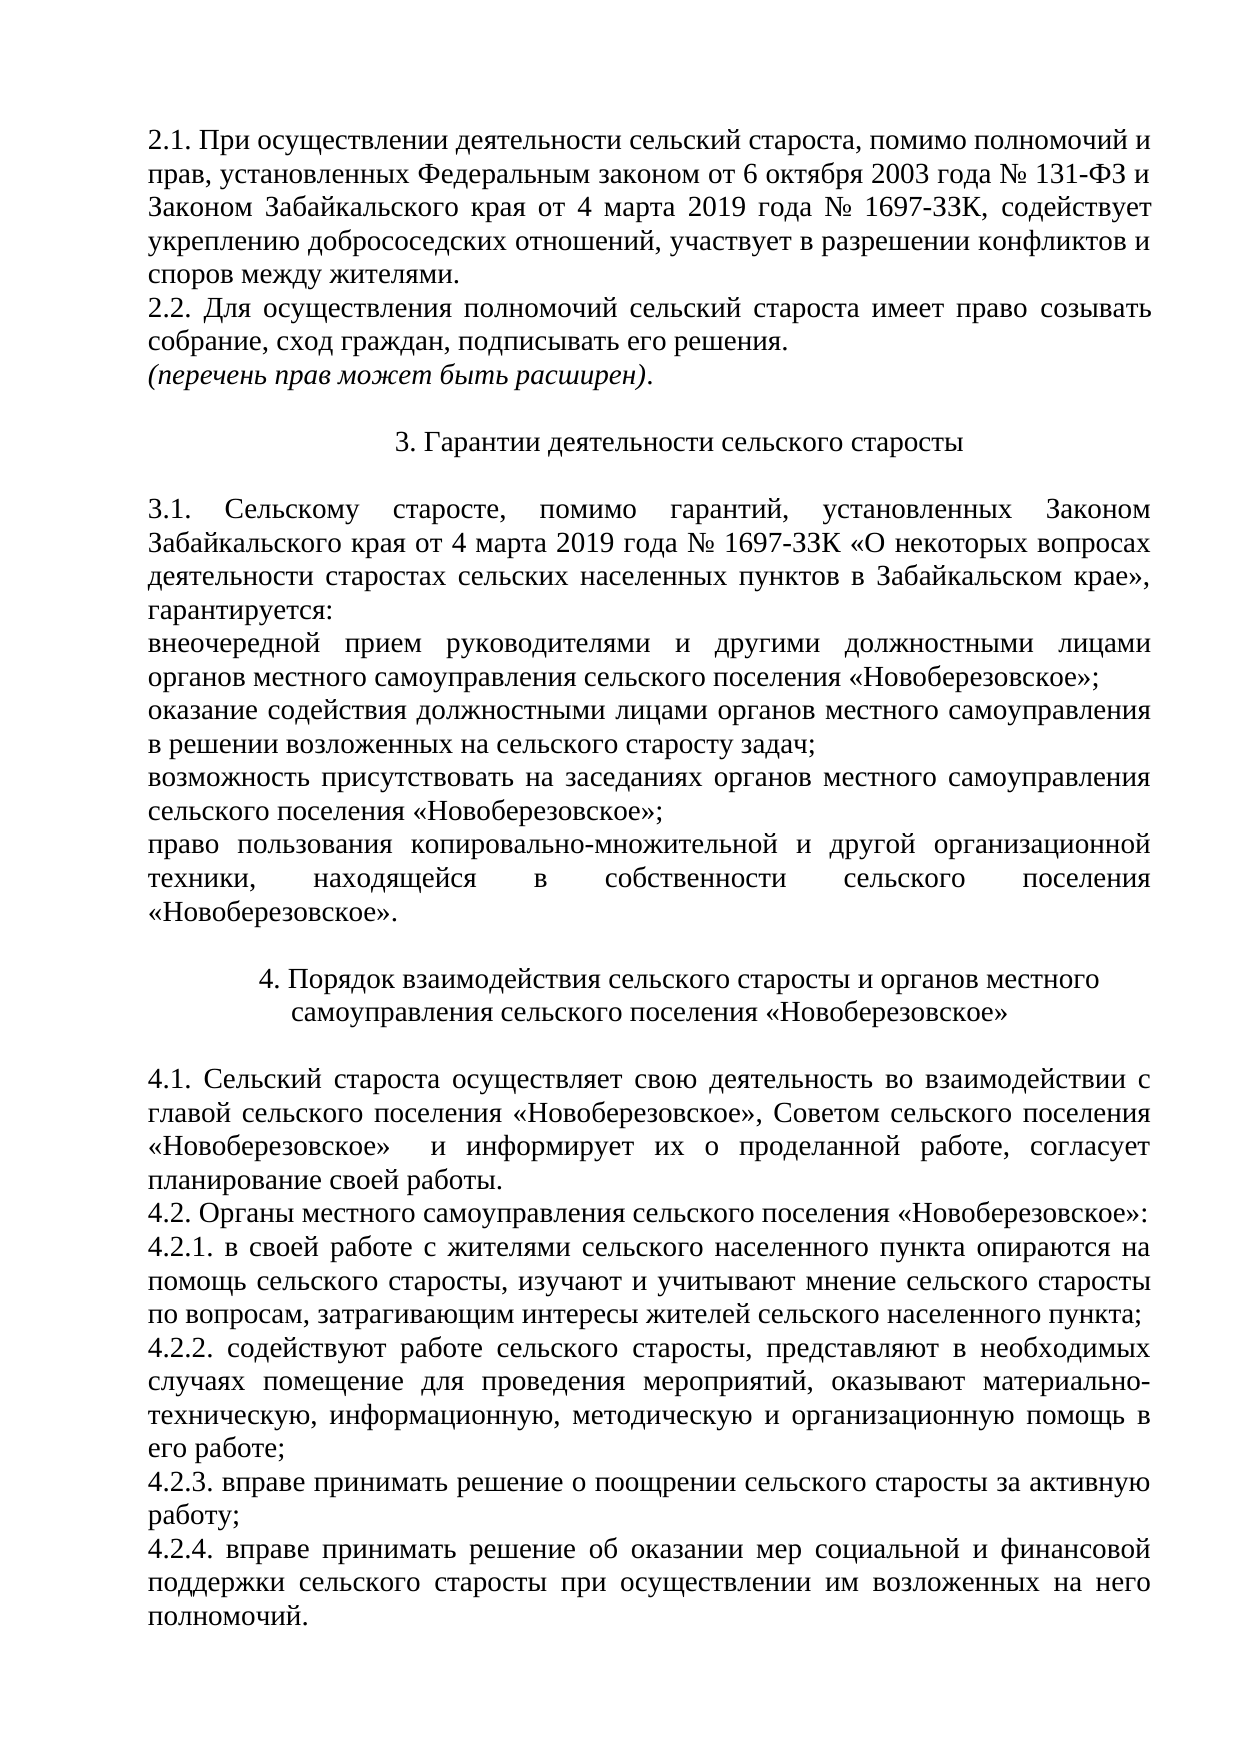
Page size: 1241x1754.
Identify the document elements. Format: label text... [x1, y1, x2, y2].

text 4.2. Органы местного самоуправления сельского поселения «Новоберезовское»: [148, 1196, 1152, 1229]
subtitle 4. Порядок взаимодействия сельского старосты и органов местного самоуправления сельского поселения «Новоберезовское» [148, 961, 1152, 1028]
text 4.2.3. вправе принимать решение о поощрении сельского старосты за активную работу; [148, 1464, 1152, 1531]
text 2.2. Для осуществления полномочий сельский староста имеет право созывать собрание, сход граждан, подписывать его решения. [148, 290, 1152, 357]
text право пользования копировально-множительной и другой организационной техники, находящейся в собственности сельского поселения «Новоберезовское». [148, 827, 1152, 927]
subtitle 3. Гарантии деятельности сельского старосты [148, 424, 1152, 458]
text оказание содействия должностными лицами органов местного самоуправления в решении возложенных на сельского старосту задач; [148, 692, 1152, 759]
text возможность присутствовать на заседаниях органов местного самоуправления сельского поселения «Новоберезовское»; [148, 759, 1152, 827]
text (перечень прав может быть расширен). [148, 357, 1152, 391]
text 3.1. Сельскому старосте, помимо гарантий, установленных Законом Забайкальского края от 4 марта 2019 года № 1697-ЗЗК «О некоторых вопросах деятельности старостах сельских населенных пунктов в Забайкальском крае», гарантируется: [148, 491, 1152, 625]
text 4.1. Сельский староста осуществляет свою деятельность во взаимодействии с главой сельского поселения «Новоберезовское», Советом сельского поселения «Новоберезовское» и информирует их о проделанной работе, согласует планирование своей работы. [148, 1061, 1152, 1196]
text 4.2.4. вправе принимать решение об оказании мер социальной и финансовой поддержки сельского старосты при осуществлении им возложенных на него полномочий. [148, 1531, 1152, 1632]
text 2.1. При осуществлении деятельности сельский староста, помимо полномочий и прав, установленных Федеральным законом от 6 октября 2003 года № 131-ФЗ и Законом Забайкальского края от 4 марта 2019 года № 1697-ЗЗК, содействует укреплению добрососедских отношений, участвует в разрешении конфликтов и споров между жителями. [148, 122, 1152, 290]
text 4.2.1. в своей работе с жителями сельского населенного пункта опираются на помощь сельского старосты, изучают и учитывают мнение сельского старосты по вопросам, затрагивающим интересы жителей сельского населенного пункта; [148, 1229, 1152, 1330]
text 4.2.2. содействуют работе сельского старосты, представляют в необходимых случаях помещение для проведения мероприятий, оказывают материально-техническую, информационную, методическую и организационную помощь в его работе; [148, 1330, 1152, 1464]
text внеочередной прием руководителями и другими должностными лицами органов местного самоуправления сельского поселения «Новоберезовское»; [148, 625, 1152, 692]
